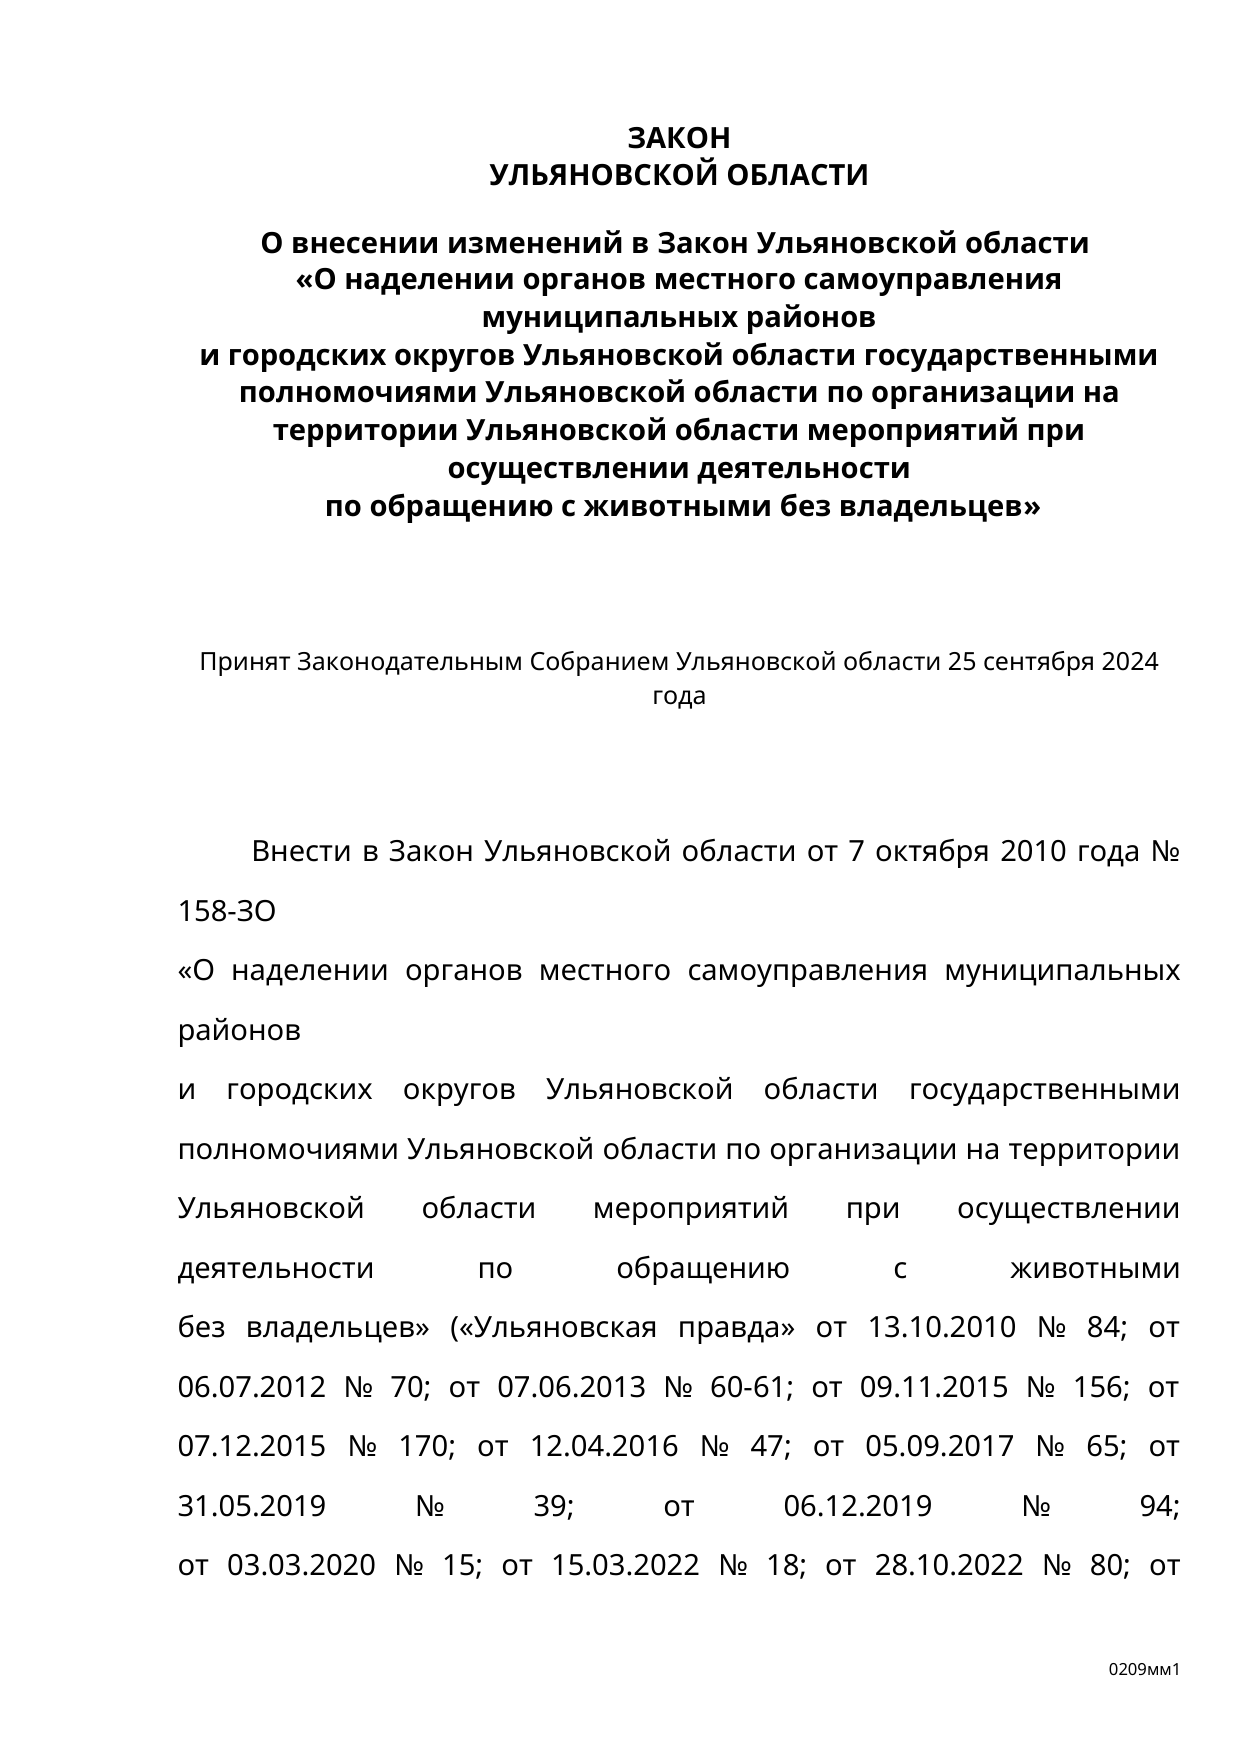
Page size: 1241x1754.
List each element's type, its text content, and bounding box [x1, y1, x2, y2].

text О внесении изменений в Закон Ульяновской области «О наделении органов местного самоуправления муниципальных районов и городских округов Ульяновской области государственными полномочиями Ульяновской области по организации на территории Ульяновской области мероприятий при осуществлении деятельности [177, 223, 1181, 487]
text Принят Законодательным Собранием Ульяновской области 25 сентября 2024 года [177, 643, 1181, 712]
text по обращению с животными без владельцев» [177, 487, 1181, 524]
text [177, 831, 1181, 1584]
text УЛЬЯНОВСКОЙ ОБЛАСТИ [177, 156, 1181, 193]
text ЗАКОН [177, 118, 1181, 156]
